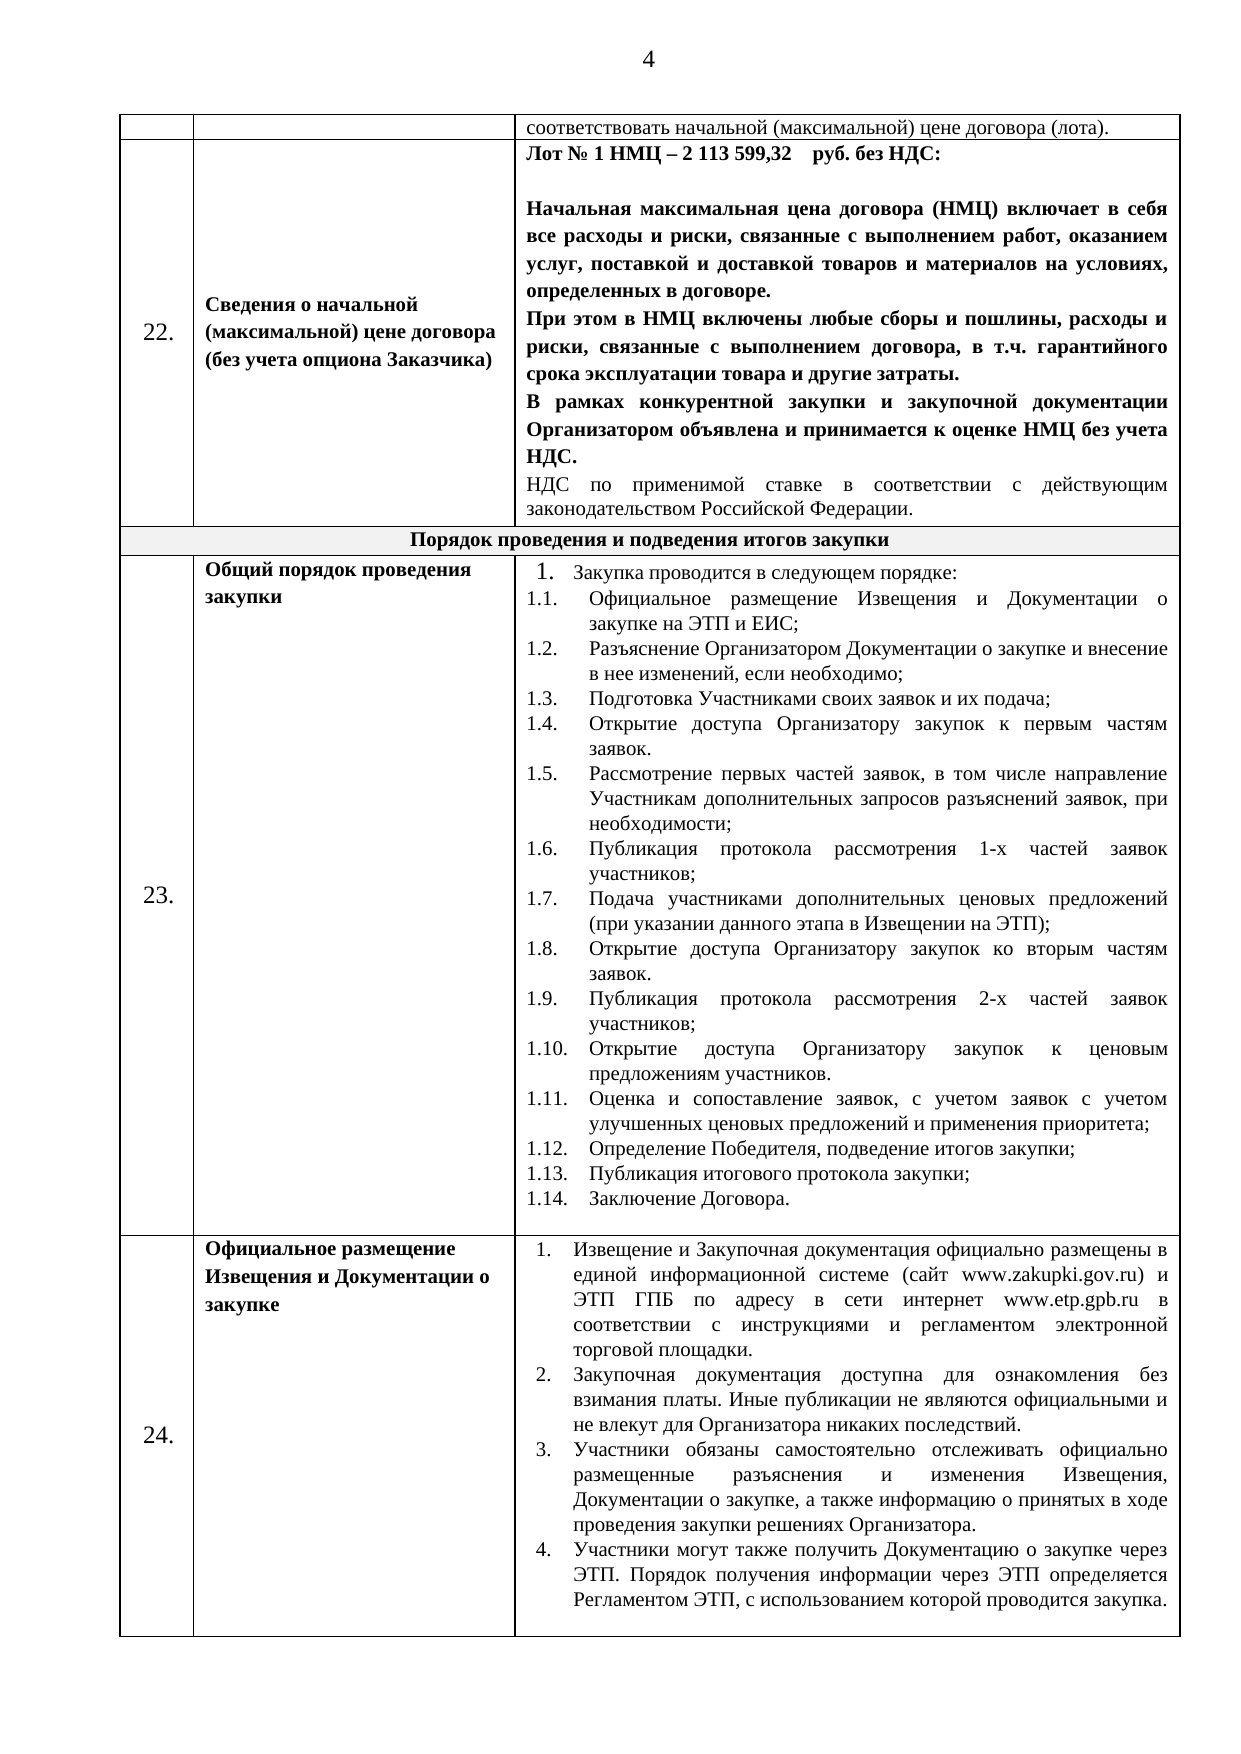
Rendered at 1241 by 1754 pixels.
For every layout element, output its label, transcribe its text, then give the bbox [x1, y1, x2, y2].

table_cell [121, 115, 193, 139]
table_cell [121, 556, 193, 1235]
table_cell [194, 115, 514, 139]
table_cell Порядок проведения и подведения итогов закупки [121, 527, 1179, 555]
table_cell Лот № 1 НМЦ – 2 113 599,32 руб. без НДС: Начальная максимальная цена договора (НМЦ) включает в себя все расходы и риски, связанные с выполнением работ, оказанием услуг, поставкой и доставкой товаров и материалов на условиях, определенных в договоре. При этом в НМЦ включены любые сборы и пошлины, расходы и риски, связанные с выполнением договора, в т.ч. гарантийного срока эксплуатации товара и другие затраты. В рамках конкурентной закупки и закупочной документации Организатором объявлена и принимается к оценке НМЦ без учета НДС. НДС по применимой ставке в соответствии с действующим законодательством Российской Федерации. [516, 140, 1179, 526]
table_cell Сведения о начальной (максимальной) цене договора (без учета опциона Заказчика) [194, 140, 514, 526]
table_cell [121, 140, 193, 526]
table_cell Общий порядок проведения закупки [194, 556, 514, 1235]
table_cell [516, 115, 1179, 139]
table_cell [121, 1236, 193, 1636]
table_cell Закупка проводится в следующем порядке: Официальное размещение Извещения и Документации о закупке на ЭТП и ЕИС; Разъяснение Организатором Документации о закупке и внесение в нее изменений, если необходимо; Подготовка Участниками своих заявок и их подача; Открытие доступа Организатору закупок к первым частям заявок. Рассмотрение первых частей заявок, в том числе направление Участникам дополнительных запросов разъяснений заявок, при необходимости; Публикация протокола рассмотрения 1-х частей заявок участников; Подача участниками дополнительных ценовых предложений (при указании данного этапа в Извещении на ЭТП); Открытие доступа Организатору закупок ко вторым частям заявок. Публикация протокола рассмотрения 2-х частей заявок участников; Открытие доступа Организатору закупок к ценовым предложениям участников. Оценка и сопоставление заявок, с учетом заявок с учетом улучшенных ценовых предложений и применения приоритета; Определение Победителя, подведение итогов закупки; Публикация итогового протокола закупки; Заключение Договора. [516, 556, 1179, 1235]
table_cell Официальное размещение Извещения и Документации о закупке [194, 1236, 514, 1636]
table_cell Извещение и Закупочная документация официально размещены в единой информационной системе (сайт www.zakupki.gov.ru) и ЭТП ГПБ по адресу в сети интернет www.etp.gpb.ru в соответствии с инструкциями и регламентом электронной торговой площадки. Закупочная документация доступна для ознакомления без взимания платы. Иные публикации не являются официальными и не влекут для Организатора никаких последствий. Участники обязаны самостоятельно отслеживать официально размещенные разъяснения и изменения Извещения, Документации о закупке, а также информацию о принятых в ходе проведения закупки решениях Организатора. Участники могут также получить Документацию о закупке через ЭТП. Порядок получения информации через ЭТП определяется Регламентом ЭТП, с использованием которой проводится закупка. [516, 1236, 1179, 1636]
